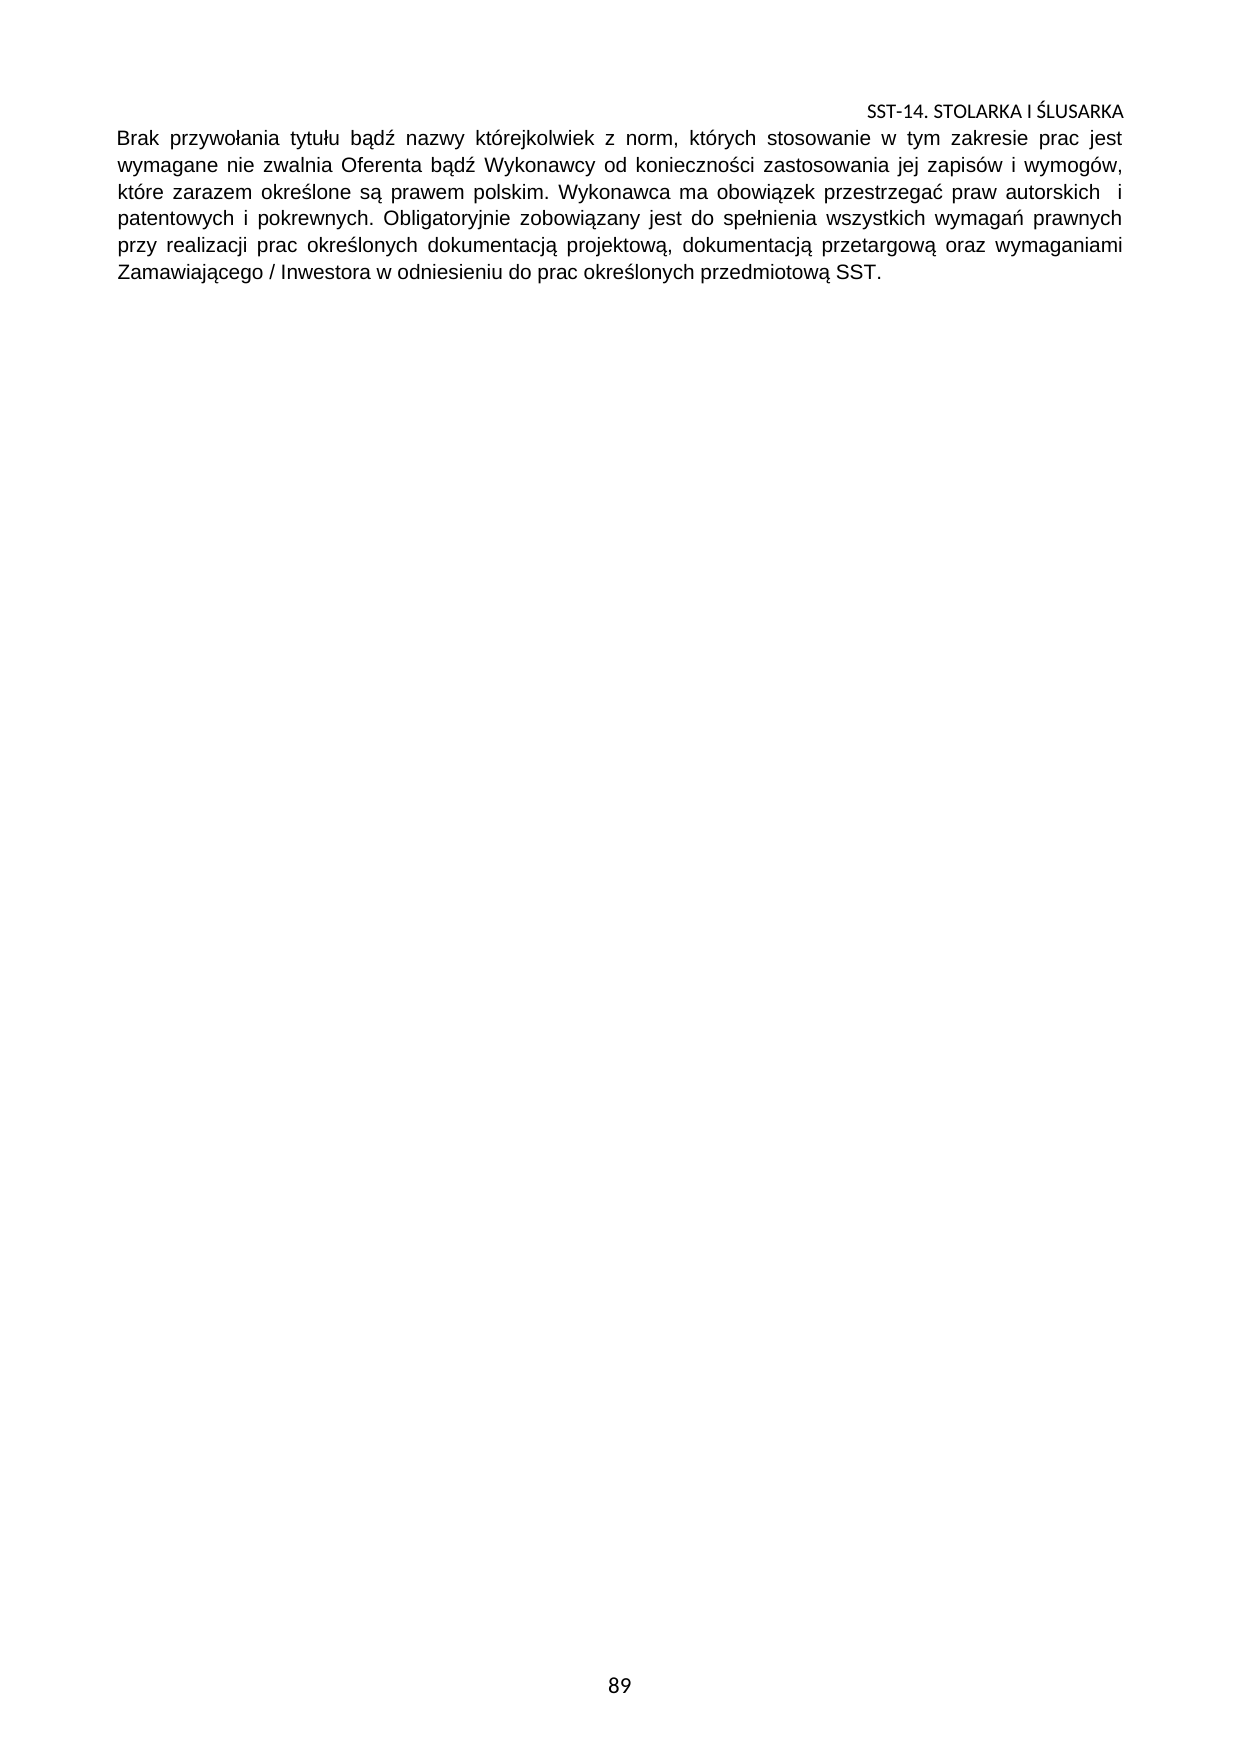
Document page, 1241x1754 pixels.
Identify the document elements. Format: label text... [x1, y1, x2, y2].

text Brak przywołania tytułu bądź nazwy którejkolwiek z norm, których stosowanie w tym zakresie prac jest wymagane nie zwalnia Oferenta bądź Wykonawcy od konieczności zastosowania jej zapisów i wymogów, które zarazem określone są prawem polskim. Wykonawca ma obowiązek przestrzegać praw autorskich i patentowych i pokrewnych. Obligatoryjnie zobowiązany jest do spełnienia wszystkich wymagań prawnych przy realizacji prac określonych dokumentacją projektową, dokumentacją przetargową oraz wymaganiami Zamawiającego / Inwestora w odniesieniu do prac określonych przedmiotową SST. [116, 126, 1124, 284]
